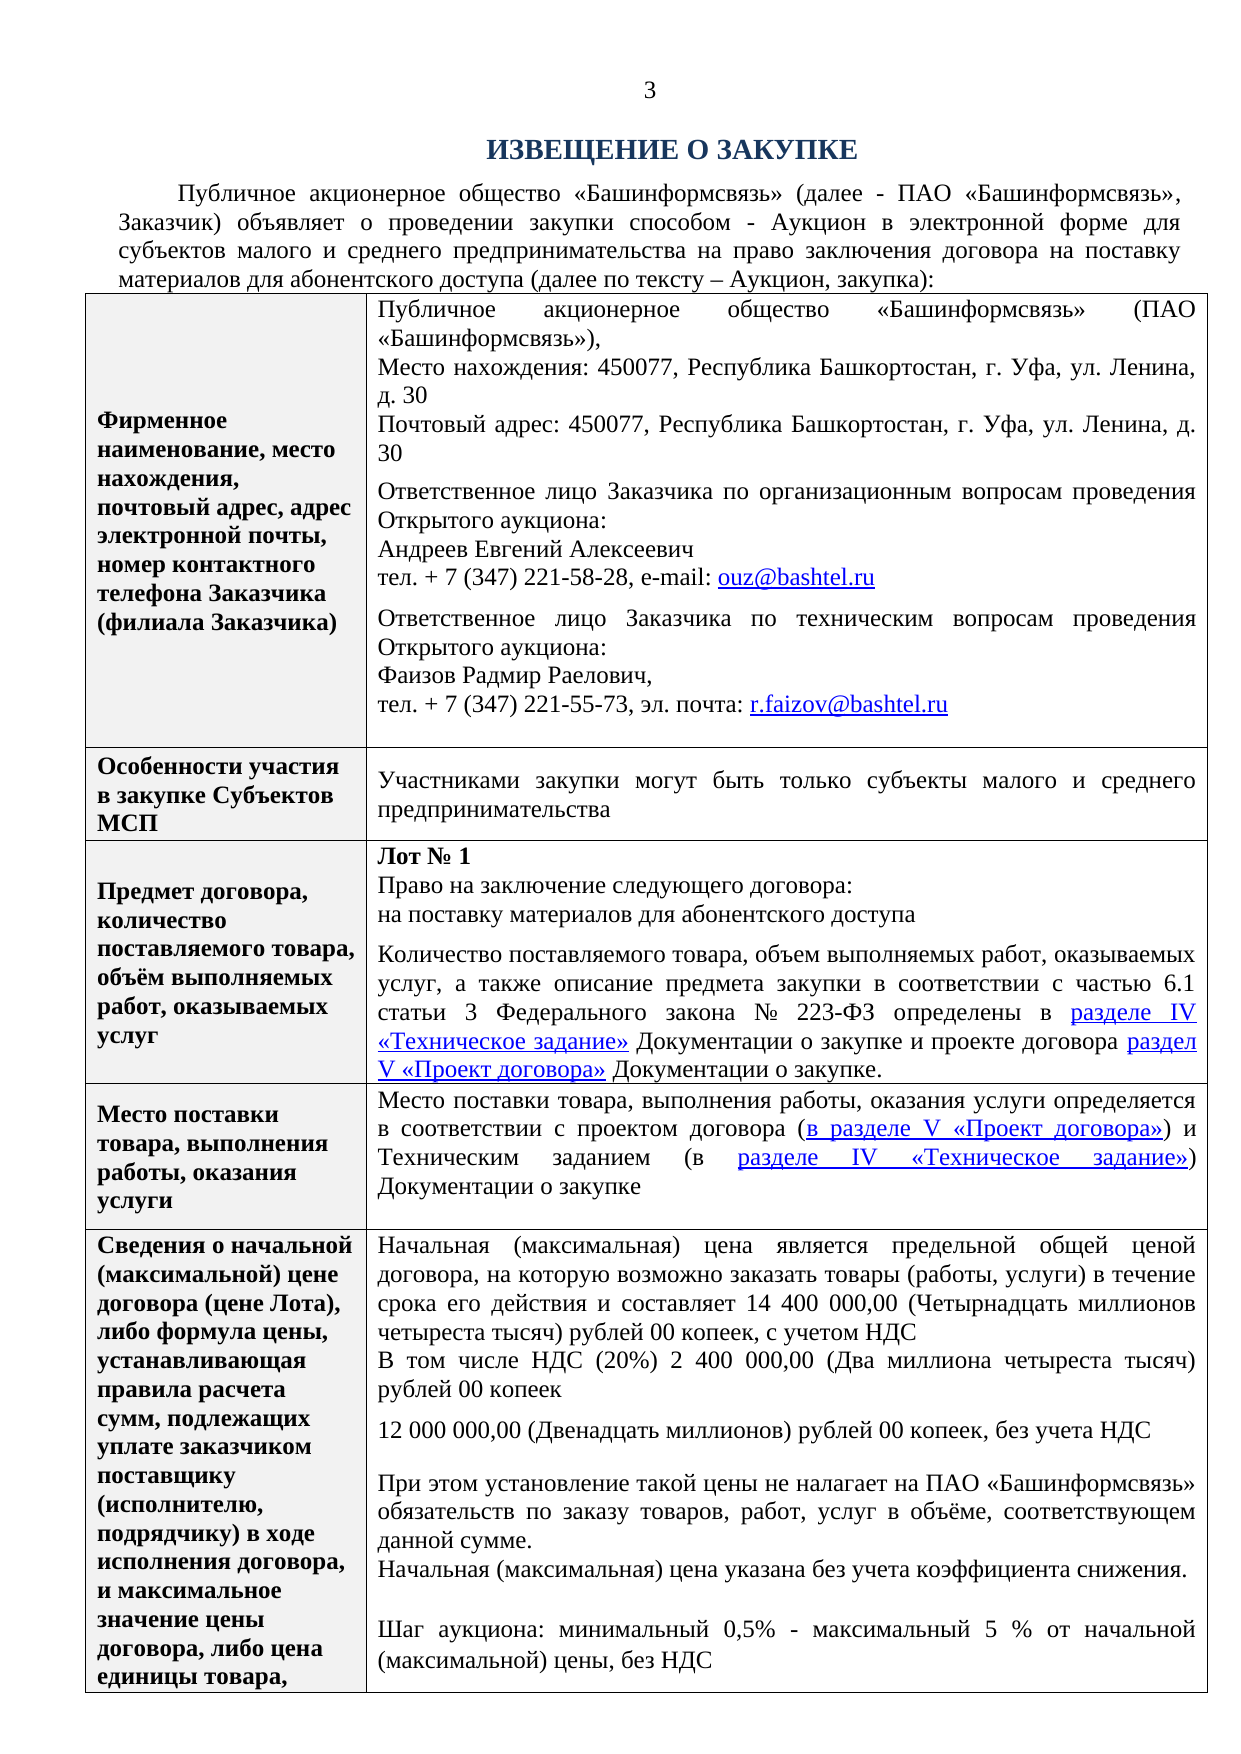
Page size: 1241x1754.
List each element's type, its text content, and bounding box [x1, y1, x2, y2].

table_cell Лот № 1 Право на заключение следующего договора: на поставку материалов для абонентского доступа Количество поставляемого товара, объем выполняемых работ, оказываемых услуг, а также описание предмета закупки в соответствии с частью 6.1 статьи 3 Федерального закона № 223-ФЗ определены в разделе IV «Техническое задание» Документации о закупке и проекте договора раздел V «Проект договора» Документации о закупке. [367, 841, 1207, 1083]
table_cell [367, 1230, 1207, 1692]
table_cell Место поставки товара, выполнения работы, оказания услуги определяется в соответствии с проектом договора (в разделе V «Проект договора») и Техническим заданием (в разделе IV «Техническое задание») Документации о закупке [367, 1084, 1207, 1229]
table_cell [86, 1230, 366, 1692]
text Публичное акционерное общество «Башинформсвязь» (далее - ПАО «Башинформсвязь», Заказчик) объявляет о проведении закупки способом - Аукцион в электронной форме для субъектов малого и среднего предпринимательства на право заключения договора на поставку материалов для абонентского доступа (далее по тексту – Аукцион, закупка): [118, 178, 1181, 293]
table_cell Участниками закупки могут быть только субъекты малого и среднего предпринимательства [367, 748, 1207, 840]
table_header Публичное акционерное общество «Башинформсвязь» (ПАО «Башинформсвязь»), Место нахождения: 450077, Республика Башкортостан, г. Уфа, ул. Ленина, д. 30 Почтовый адрес: 450077, Республика Башкортостан, г. Уфа, ул. Ленина, д. 30 Ответственное лицо Заказчика по организационным вопросам проведения Открытого аукциона: Андреев Евгений Алексеевич тел. + 7 (347) 221-58-28, e-mail: ouz@bashtel.ru Ответственное лицо Заказчика по техническим вопросам проведения Открытого аукциона: Фаизов Радмир Раелович, тел. + 7 (347) 221-55-73, эл. почта: r.faizov@bashtel.ru [367, 294, 1207, 747]
table_cell Предмет договора, количество поставляемого товара, объём выполняемых работ, оказываемых услуг [86, 841, 366, 1083]
table_header Фирменное наименование, место нахождения, почтовый адрес, адрес электронной почты, номер контактного телефона Заказчика (филиала Заказчика) [86, 294, 366, 747]
text ИЗВЕЩЕНИЕ О ЗАКУПКЕ [163, 132, 1181, 166]
table_cell Особенности участия в закупке Субъектов МСП [86, 748, 366, 840]
table_cell Место поставки товара, выполнения работы, оказания услуги [86, 1084, 366, 1229]
